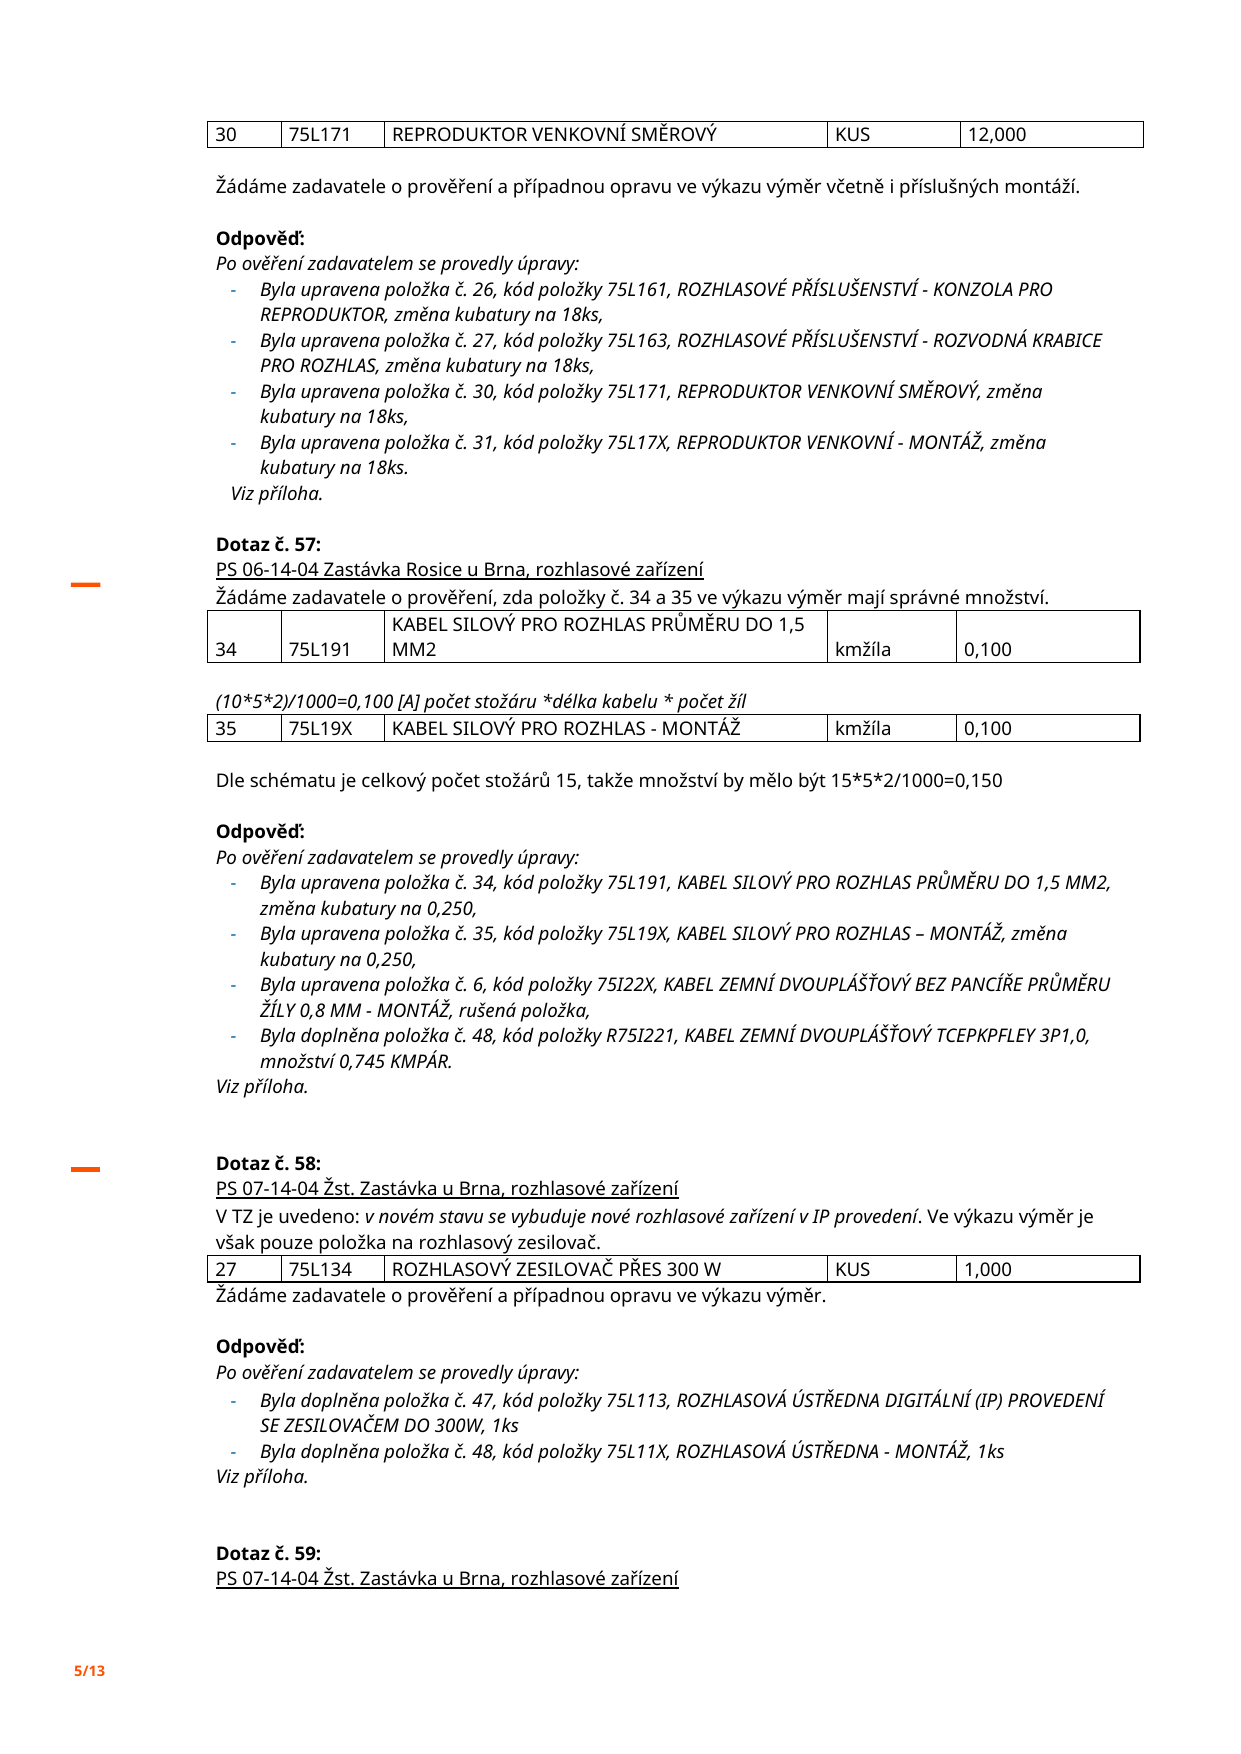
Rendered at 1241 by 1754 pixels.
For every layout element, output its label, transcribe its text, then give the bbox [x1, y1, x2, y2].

list Byla upravena položka č. 35, kód položky 75L19X, KABEL SILOVÝ PRO ROZHLAS – MONTÁŽ, změna kubatury na 0,250, [230, 921, 1122, 972]
list Byla upravena položka č. 30, kód položky 75L171, REPRODUKTOR VENKOVNÍ SMĚROVÝ, změna kubatury na 18ks, [230, 378, 1122, 429]
table_header KABEL SILOVÝ PRO ROZHLAS - MONTÁŽ [385, 715, 827, 741]
list Byla doplněna položka č. 48, kód položky 75L11X, ROZHLASOVÁ ÚSTŘEDNA - MONTÁŽ, 1ks [230, 1438, 1122, 1463]
text Dotaz č. 59: [216, 1540, 1122, 1566]
text Dle schématu je celkový počet stožárů 15, takže množství by mělo být 15*5*2/1000=0,150 [216, 767, 1122, 793]
table_header REPRODUKTOR VENKOVNÍ SMĚROVÝ [385, 122, 827, 147]
table_header 0,100 [957, 611, 1139, 662]
text PS 07-14-04 Žst. Zastávka u Brna, rozhlasové zařízení [216, 1566, 1122, 1591]
table_header KABEL SILOVÝ PRO ROZHLAS PRŮMĚRU DO 1,5 MM2 [385, 611, 827, 662]
text Po ověření zadavatelem se provedly úpravy: [216, 844, 1122, 869]
text (10*5*2)/1000=0,100 [A] počet stožáru *délka kabelu * počet žíl [216, 689, 1122, 714]
table_header 1,000 [957, 1256, 1139, 1281]
text Po ověření zadavatelem se provedly úpravy: [216, 1359, 1122, 1384]
table_header kmžíla [828, 611, 956, 662]
table_header ROZHLASOVÝ ZESILOVAČ PŘES 300 W [385, 1256, 827, 1281]
table_header 27 [208, 1256, 281, 1281]
text Viz příloha. [216, 1074, 1122, 1099]
text V TZ je uvedeno: v novém stavu se vybuduje nové rozhlasové zařízení v IP provedení. Ve výkazu výměr je však pouze položka na rozhlasový zesilovač. [216, 1204, 1122, 1255]
text Odpověď: [216, 225, 1122, 250]
table_header 75L171 [282, 122, 384, 147]
text Po ověření zadavatelem se provedly úpravy: [216, 250, 1122, 276]
table_header 12,000 [961, 122, 1143, 147]
table_header 75L19X [282, 715, 384, 741]
text Žádáme zadavatele o prověření, zda položky č. 34 a 35 ve výkazu výměr mají správné množství. [216, 584, 1122, 610]
table_header 34 [208, 611, 281, 662]
table_header 0,100 [957, 715, 1139, 741]
text Odpověď: [216, 818, 1122, 844]
table_header kmžíla [828, 715, 956, 741]
table_header KUS [828, 1256, 956, 1281]
list Byla upravena položka č. 34, kód položky 75L191, KABEL SILOVÝ PRO ROZHLAS PRŮMĚRU DO 1,5 MM2, změna kubatury na 0,250, [230, 869, 1122, 921]
text Dotaz č. 58: [216, 1150, 1122, 1176]
text Odpověď: [216, 1333, 1122, 1359]
text Žádáme zadavatele o prověření a případnou opravu ve výkazu výměr. [216, 1283, 1122, 1308]
list Byla upravena položka č. 31, kód položky 75L17X, REPRODUKTOR VENKOVNÍ - MONTÁŽ, změna kubatury na 18ks. [230, 429, 1122, 480]
text Viz příloha. [216, 1463, 1122, 1489]
text PS 07-14-04 Žst. Zastávka u Brna, rozhlasové zařízení [216, 1176, 1122, 1201]
list Byla doplněna položka č. 48, kód položky R75I221, KABEL ZEMNÍ DVOUPLÁŠŤOVÝ TCEPKPFLEY 3P1,0, množství 0,745 KMPÁR. [230, 1023, 1122, 1074]
table_header 30 [208, 122, 281, 147]
text Žádáme zadavatele o prověření a případnou opravu ve výkazu výměr včetně i příslušných montáží. [216, 174, 1122, 199]
list Byla upravena položka č. 27, kód položky 75L163, ROZHLASOVÉ PŘÍSLUŠENSTVÍ - ROZVODNÁ KRABICE PRO ROZHLAS, změna kubatury na 18ks, [230, 327, 1122, 378]
table_header 75L191 [282, 611, 384, 662]
list Byla doplněna položka č. 47, kód položky 75L113, ROZHLASOVÁ ÚSTŘEDNA DIGITÁLNÍ (IP) PROVEDENÍ SE ZESILOVAČEM DO 300W, 1ks [230, 1387, 1122, 1438]
list Byla upravena položka č. 6, kód položky 75I22X, KABEL ZEMNÍ DVOUPLÁŠŤOVÝ BEZ PANCÍŘE PRŮMĚRU ŽÍLY 0,8 MM - MONTÁŽ, rušená položka, [230, 972, 1122, 1023]
text Viz příloha. [230, 480, 1122, 506]
list Byla upravena položka č. 26, kód položky 75L161, ROZHLASOVÉ PŘÍSLUŠENSTVÍ - KONZOLA PRO REPRODUKTOR, změna kubatury na 18ks, [230, 276, 1122, 327]
table_header 75L134 [282, 1256, 384, 1281]
table_header KUS [828, 122, 960, 147]
text PS 06-14-04 Zastávka Rosice u Brna, rozhlasové zařízení [216, 557, 1122, 582]
text Dotaz č. 57: [216, 531, 1122, 557]
table_header 35 [208, 715, 281, 741]
